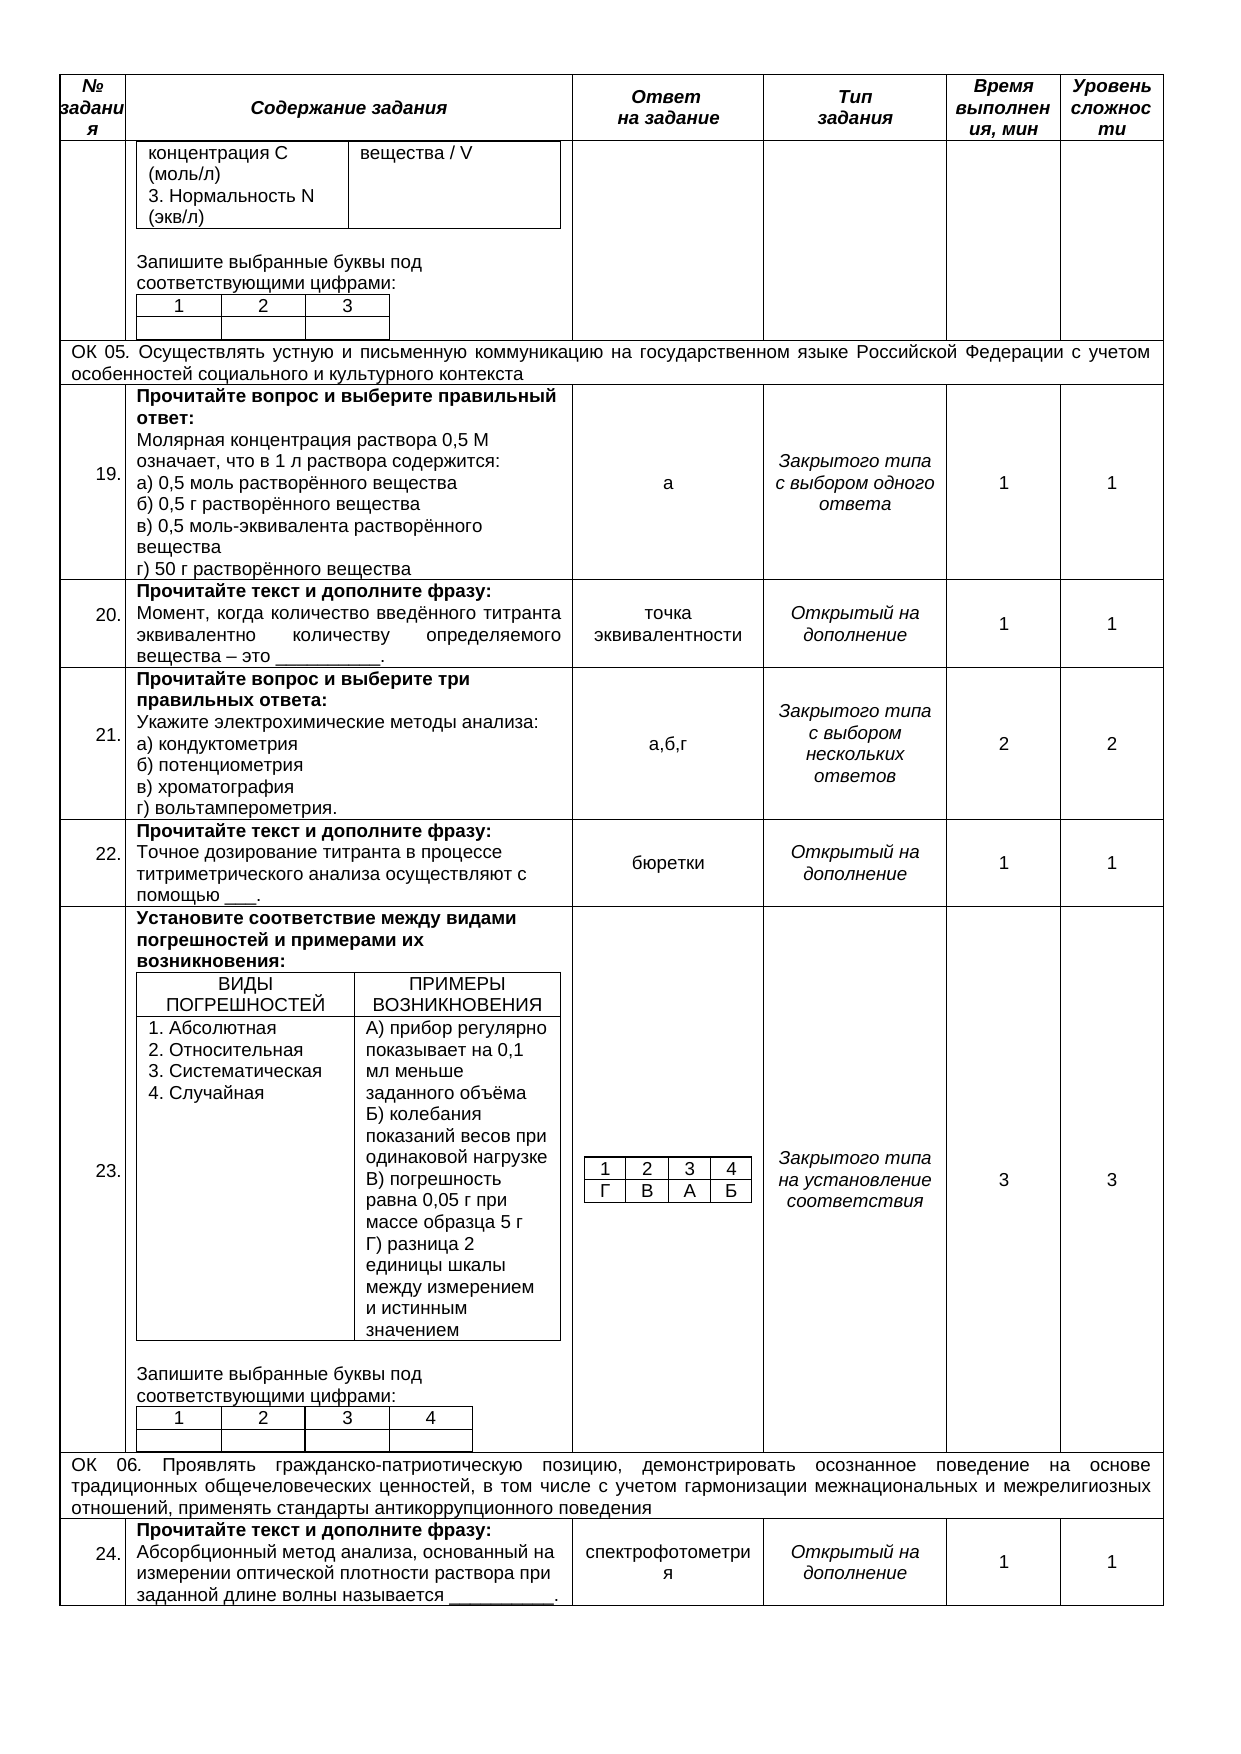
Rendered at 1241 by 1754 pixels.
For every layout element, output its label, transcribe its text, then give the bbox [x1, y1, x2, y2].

table_cell бюретки [573, 820, 763, 906]
table_cell [61, 580, 125, 667]
table_cell 1 [947, 1519, 1060, 1605]
table_cell [61, 820, 125, 906]
table_cell 3 [1061, 907, 1163, 1452]
table_header № задания [61, 75, 125, 139]
table_cell 1 [947, 580, 1060, 667]
table_cell 3 [1061, 141, 1163, 340]
table_cell спектрофотометрия [573, 1519, 763, 1605]
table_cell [126, 141, 572, 340]
table_cell 1 [1061, 1519, 1163, 1605]
table_cell Прочитайте вопрос и выберите три правильных ответа: Укажите электрохимические методы анализа: а) кондуктометрия б) потенциометрия в) хроматография г) вольтамперометрия. [126, 668, 572, 818]
table_cell 1 [1061, 820, 1163, 906]
table_cell 3 [947, 141, 1060, 340]
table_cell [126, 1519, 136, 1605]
table_cell ОК 06. Проявлять гражданско-патриотическую позицию, демонстрировать осознанное поведение на основе традиционных общечеловеческих ценностей, в том числе с учетом гармонизации межнациональных и межрелигиозных отношений, применять стандарты антикоррупционного поведения [61, 1453, 1163, 1518]
table_cell а [573, 385, 763, 579]
table_cell [61, 385, 125, 579]
table_cell [573, 141, 763, 340]
table_cell а,б,г [573, 668, 763, 818]
table_cell [573, 907, 763, 1452]
table_cell Открытый на дополнение [764, 580, 946, 667]
table_header Содержание задания [126, 75, 572, 139]
table_cell Открытый на дополнение [764, 1519, 946, 1605]
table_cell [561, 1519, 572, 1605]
table_cell Установите соответствие между видами погрешностей и примерами их возникновения: Запишите выбранные буквы под соответствующими цифрами: [126, 907, 572, 1452]
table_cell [764, 141, 946, 340]
table_cell 3 [947, 907, 1060, 1452]
table_header Ответ на задание [573, 75, 763, 139]
table_cell 2 [947, 668, 1060, 818]
table_cell Закрытого типа с выбором нескольких ответов [764, 668, 946, 818]
table_cell точка эквивалентности [573, 580, 763, 667]
table_cell 1 [947, 385, 1060, 579]
table_cell Закрытого типа на установление соответствия [764, 907, 946, 1452]
table_cell [61, 907, 125, 1452]
table_header Тип задания [764, 75, 946, 139]
table_cell Открытый на дополнение [764, 820, 946, 906]
table_cell 1 [1061, 580, 1163, 667]
table_cell Прочитайте текст и дополните фразу: Точное дозирование титранта в процессе титриметрического анализа осуществляют с помощью ___. [126, 820, 572, 906]
table_cell [61, 668, 125, 818]
table_cell Прочитайте текст и дополните фразу: Момент, когда количество введённого титранта эквивалентно количеству определяемого вещества – это __________. [126, 580, 572, 667]
table_cell ОК 05. Осуществлять устную и письменную коммуникацию на государственном языке Российской Федерации с учетом особенностей социального и культурного контекста [61, 341, 1163, 384]
table_header Уровень сложности [1061, 75, 1163, 139]
table_header Время выполнения, мин [947, 75, 1060, 139]
table_cell Прочитайте вопрос и выберите правильный ответ: Молярная концентрация раствора 0,5 M означает, что в 1 л раствора содержится: а) 0,5 моль растворённого вещества б) 0,5 г растворённого вещества в) 0,5 моль-эквивалента растворённого вещества г) 50 г растворённого вещества [126, 385, 572, 579]
table_cell Закрытого типа с выбором одного ответа [764, 385, 946, 579]
table_cell [61, 1519, 125, 1605]
table_cell 1 [947, 820, 1060, 906]
table_cell [61, 141, 125, 340]
table_cell 2 [1061, 668, 1163, 818]
table_cell 1 [1061, 385, 1163, 579]
